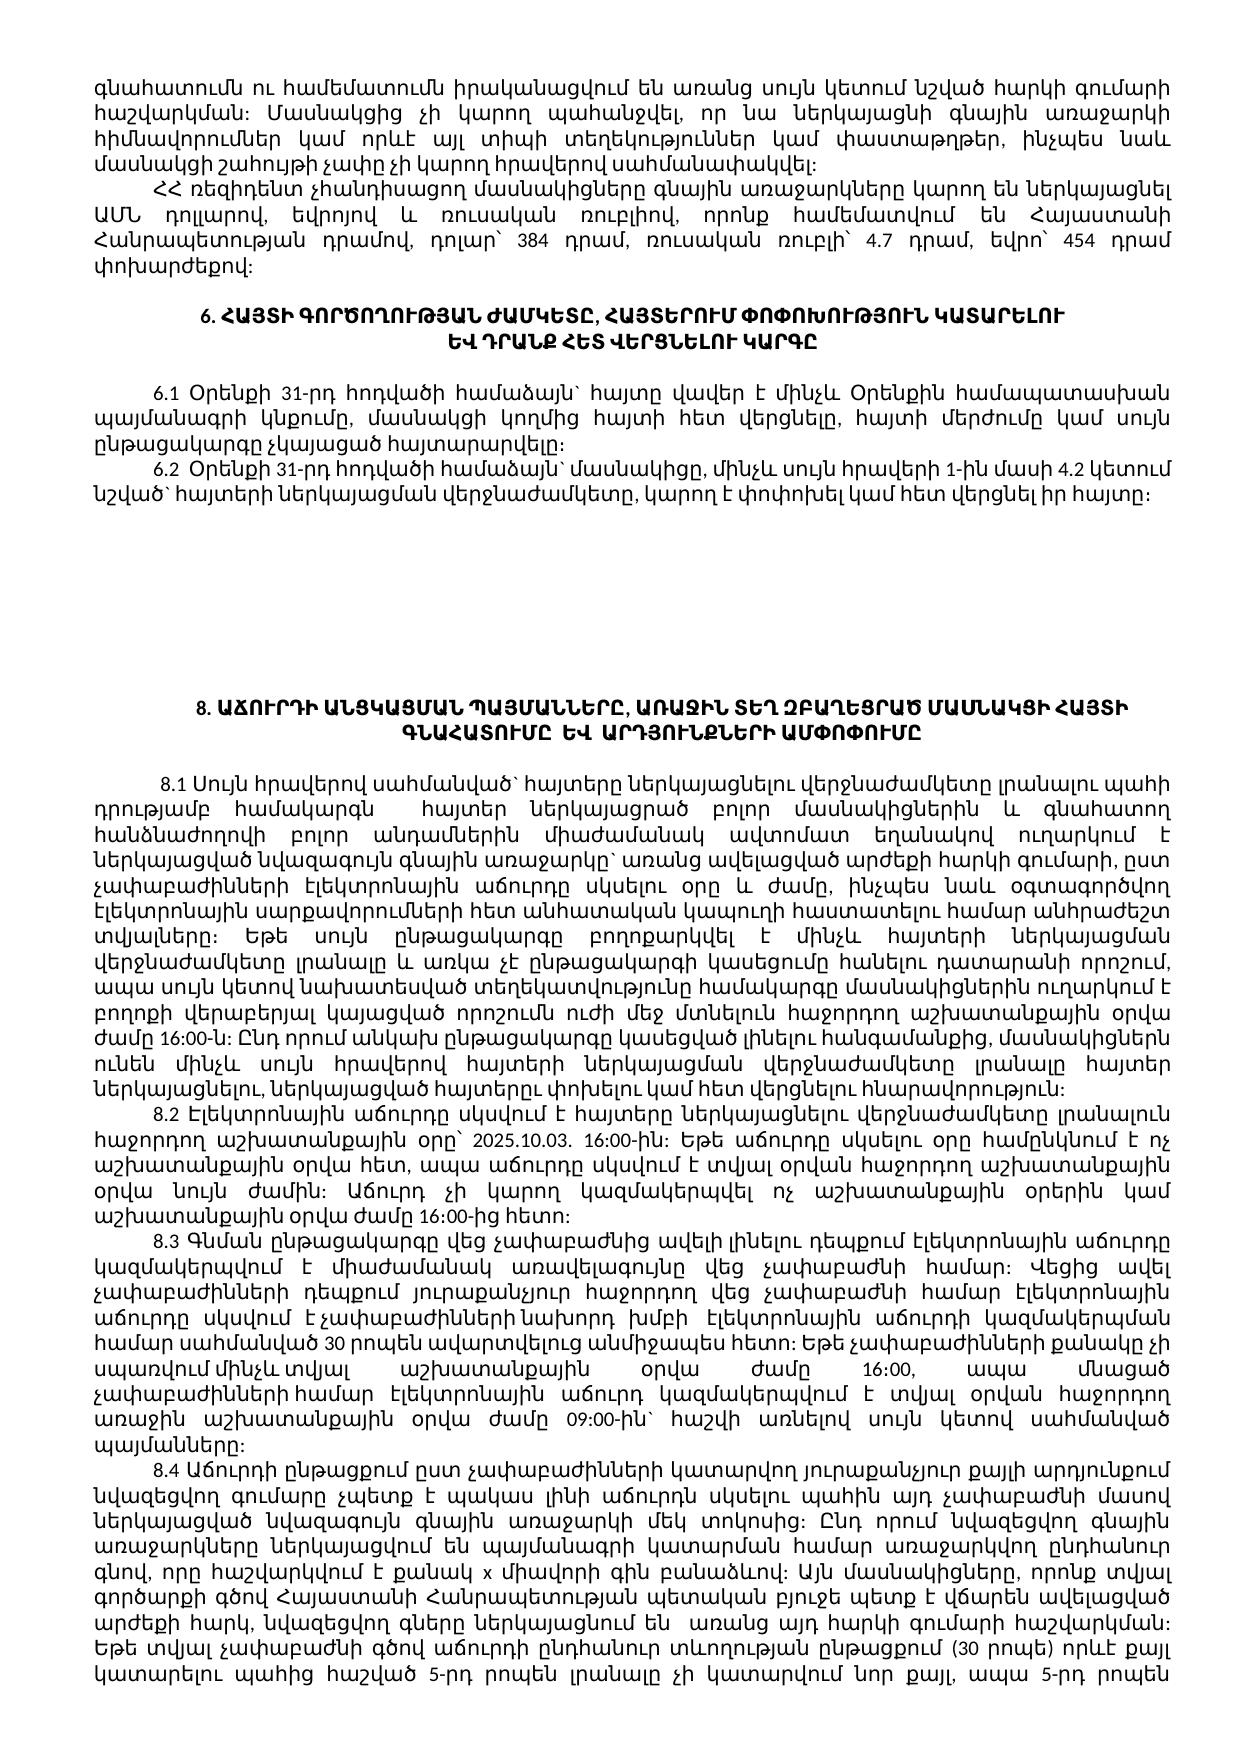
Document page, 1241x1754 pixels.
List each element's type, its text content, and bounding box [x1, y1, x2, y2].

text 6.1 Օրենքի 31-րդ հոդվածի համաձայն` հայտը վավեր է մինչև Օրենքին համապատասխան պայմանագրի կնքումը, մասնակցի կողմից հայտի հետ վերցնելը, հայտի մերժումը կամ սույն ընթացակարգը չկայացած հայտարարվելը։ [94, 380, 1171, 456]
text 6. ՀԱՅՏԻ ԳՈՐԾՈՂՈՒԹՅԱՆ ԺԱՄԿԵՏԸ, ՀԱՅՏԵՐՈՒՄ ՓՈՓՈԽՈՒԹՅՈՒՆ ԿԱՏԱՐԵԼՈՒ [94, 304, 1171, 329]
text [94, 75, 1171, 177]
text 8.3 Գնման ընթացակարգը վեց չափաբաժնից ավելի լինելու դեպքում էլեկտրոնային աճուրդը կազմակերպվում է միաժամանակ առավելագույնը վեց չափաբաժնի համար: Վեցից ավել չափաբաժինների դեպքում յուրաքանչյուր հաջորդող վեց չափաբաժնի համար էլեկտրոնային աճուրդը սկսվում է չափաբաժինների նախորդ խմբի էլեկտրոնային աճուրդի կազմակերպման համար սահմանված 30 րոպեն ավարտվելուց անմիջապես հետո: Եթե չափաբաժինների քանակը չի սպառվում մինչև տվյալ աշխատանքային օրվա ժամը 16։00, ապա մնացած չափաբաժինների համար էլեկտրոնային աճուրդ կազմակերպվում է տվյալ օրվան հաջորդող առաջին աշխատանքային օրվա ժամը 09:00-ին` հաշվի առնելով սույն կետով սահմանված պայմանները: [94, 1229, 1171, 1457]
text 8.2 Էլեկտրոնային աճուրդը սկսվում է հայտերը ներկայացնելու վերջնաժամկետը լրանալուն հաջորդող աշխատանքային օրը՝ 2025.10.03. 16:00 -ին: Եթե աճուրդը սկսելու օրը համընկնում է ոչ աշխատանքային օրվա հետ, ապա աճուրդը սկսվում է տվյալ օրվան հաջորդող աշխատանքային օրվա նույն ժամին: Աճուրդ չի կարող կազմակերպվել ոչ աշխատանքային օրերին կամ աշխատանքային օրվա ժամը 16։00-ից հետո: [94, 1102, 1171, 1229]
text ԵՎ ԴՐԱՆՔ ՀԵՏ ՎԵՐՑՆԵԼՈՒ ԿԱՐԳԸ [94, 329, 1171, 354]
text ԳՆԱՀԱՏՈՒՄԸ ԵՎ ԱՐԴՅՈՒՆՔՆԵՐԻ ԱՄՓՈՓՈՒՄԸ [94, 720, 1171, 746]
text 8.1 Սույն հրավերով սահմանված` հայտերը ներկայացնելու վերջնաժամկետը լրանալու պահի դրությամբ համակարգն հայտեր ներկայացրած բոլոր մասնակիցներին և գնահատող հանձնաժողովի բոլոր անդամներին միաժամանակ ավտոմատ եղանակով ուղարկում է ներկայացված նվազագույն գնային առաջարկը` առանց ավելացված արժեքի հարկի գումարի, ըստ չափաբաժինների էլեկտրոնային աճուրդը սկսելու օրը և ժամը, ինչպես նաև օգտագործվող էլեկտրոնային սարքավորումների հետ անհատական կապուղի հաստատելու համար անհրաժեշտ տվյալները։ Եթե սույն ընթացակարգը բողոքարկվել է մինչև հայտերի ներկայացման վերջնաժամկետը լրանալը և առկա չէ ընթացակարգի կասեցումը հանելու դատարանի որոշում, ապա սույն կետով նախատեսված տեղեկատվությունը համակարգը մասնակիցներին ուղարկում է բողոքի վերաբերյալ կայացված որոշումն ուժի մեջ մտնելուն հաջորդող աշխատանքային օրվա ժամը 16:00-ն: Ընդ որում անկախ ընթացակարգը կասեցված լինելու հանգամանքից, մասնակիցներն ունեն մինչև սույն հրավերով հայտերի ներկայացման վերջնաժամկետը լրանալը հայտեր ներկայացնելու, ներկայացված հայտերըւ փոխելու կամ հետ վերցնելու հնարավորություն: [94, 771, 1171, 1102]
text ՀՀ ռեզիդենտ չհանդիսացող մասնակիցները գնային առաջարկները կարող են ներկայացնել ԱՄՆ դոլլարով, եվրոյով և ռուսական ռուբլիով, որոնք համեմատվում են Հայաստանի Հանրապետության դրամով, դոլար՝ 384 դրամ, ռուսական ռուբլի՝ 4.7 դրամ, եվրո՝ 454 դրամ փոխարժեքով: [94, 177, 1171, 278]
text 6.2 Օրենքի 31-րդ հոդվածի համաձայն` մասնակիցը, մինչև սույն հրավերի 1-ին մասի 4.2 կետում նշված` հայտերի ներկայացման վերջնաժամկետը, կարող է փոփոխել կամ հետ վերցնել իր հայտը։ [94, 456, 1171, 507]
text 8. ԱՃՈՒՐԴԻ ԱՆՑԿԱՑՄԱՆ ՊԱՅՄԱՆՆԵՐԸ, ԱՌԱՋԻՆ ՏԵՂ ԶԲԱՂԵՑՐԱԾ ՄԱՍՆԱԿՑԻ ՀԱՅՏԻ [94, 695, 1171, 720]
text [94, 1457, 1171, 1686]
